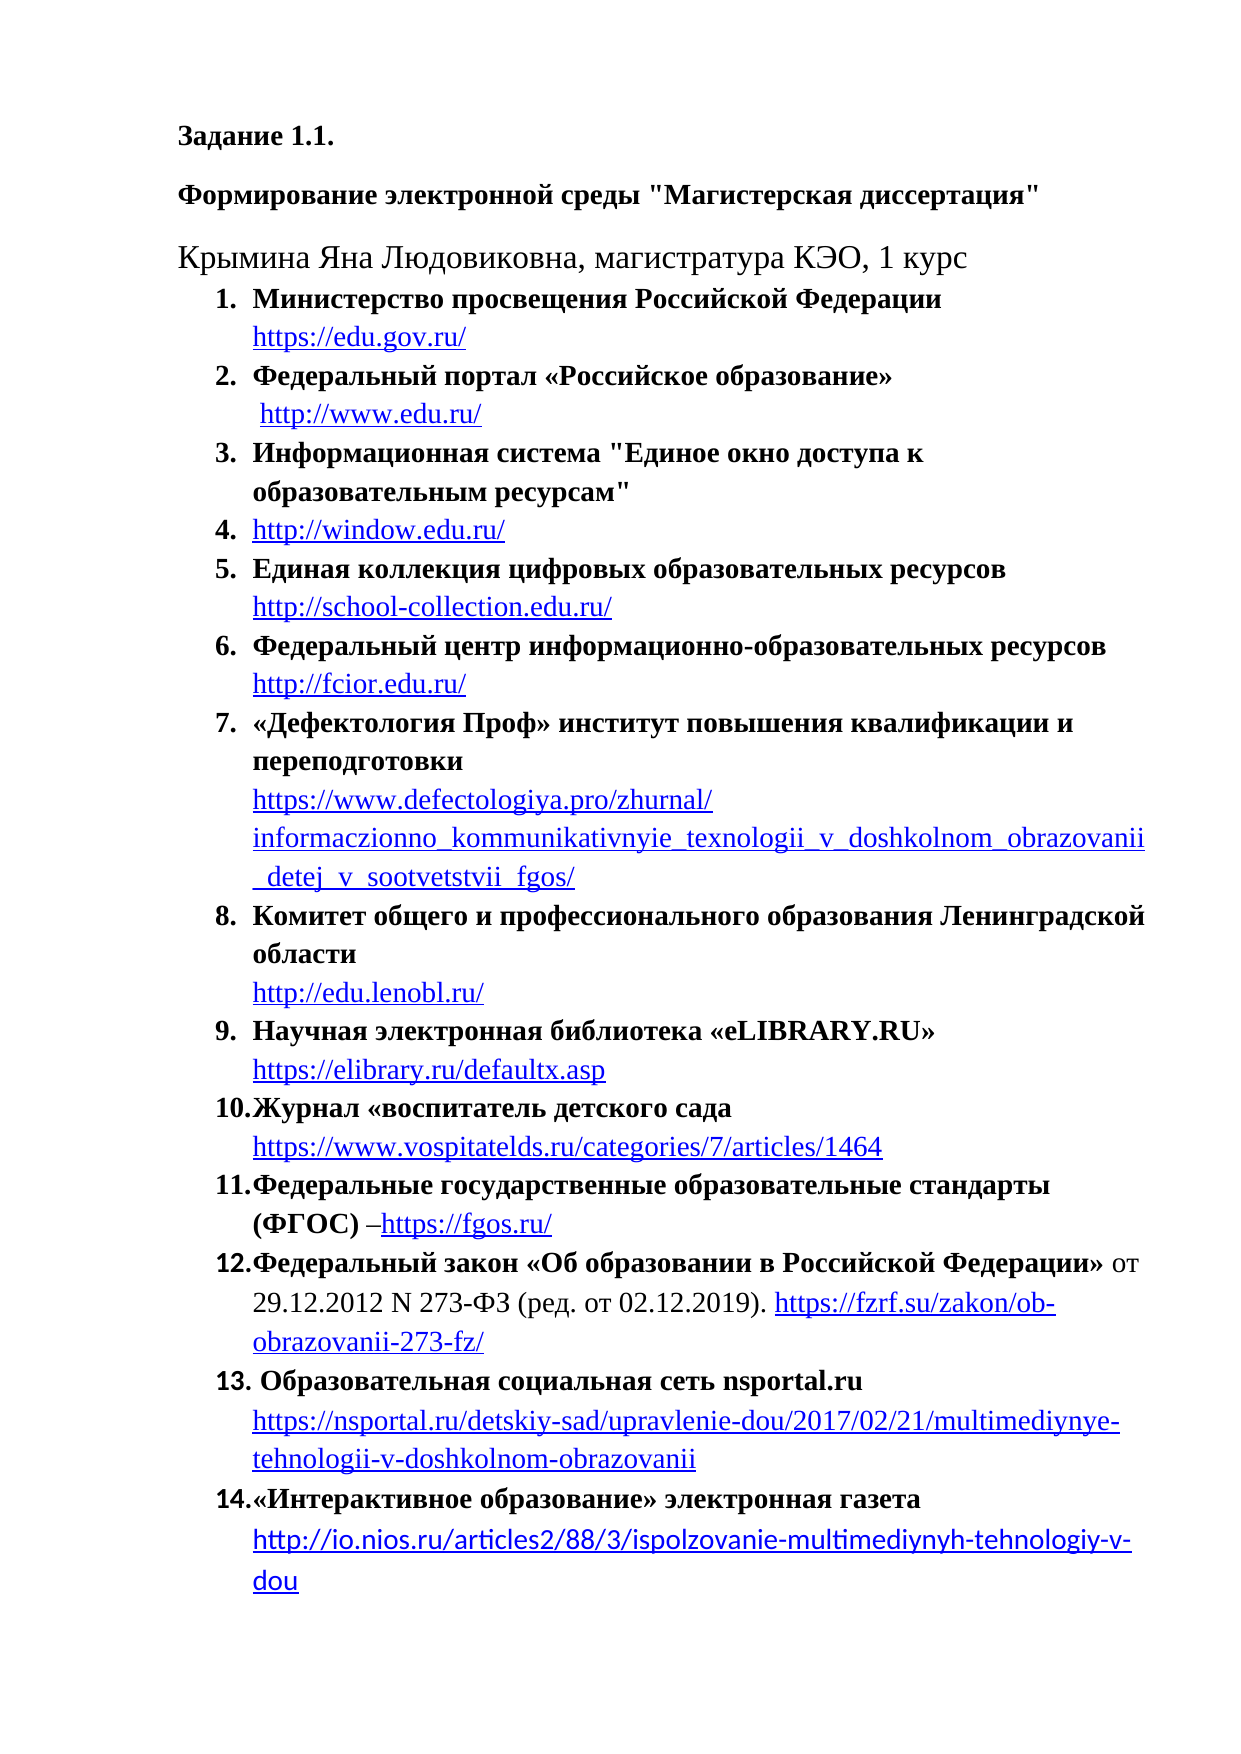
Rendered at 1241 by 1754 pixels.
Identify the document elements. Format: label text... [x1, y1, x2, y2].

list Научная электронная библиотека «eLIBRARY.RU» [215, 1013, 1152, 1047]
list «Дефектология Проф» институт повышения квалификации и переподготовки [215, 705, 1152, 777]
list Министерство просвещения Российской Федерации [215, 281, 1152, 314]
list Журнал «воспитатель детского сада https://www.vospitatelds.ru/categories/7/articles/1464 [215, 1090, 1152, 1162]
list Федеральные государственные образовательные стандарты (ФГОС) –https://fgos.ru/ [215, 1167, 1152, 1239]
list Информационная система "Единое окно доступа к образовательным ресурсам" [215, 435, 1152, 507]
text Формирование электронной среды "Магистерская диссертация" [177, 177, 1152, 211]
list Федеральный центр информационно-образовательных ресурсов [215, 628, 1152, 661]
list https://elibrary.ru/defaultx.asp [252, 1052, 1152, 1085]
list http://www.edu.ru/ [252, 397, 1152, 430]
list Комитет общего и профессионального образования Ленинградской области [215, 898, 1152, 970]
list http://fcior.edu.ru/ [252, 666, 1152, 700]
list http://window.edu.ru/ [215, 512, 1152, 546]
list Федеральный портал «Российское образование» [215, 358, 1152, 392]
list Единая коллекция цифровых образовательных ресурсов [215, 551, 1152, 584]
text Задание 1.1. [177, 118, 1152, 152]
list «Интерактивное образование» электронная газета [215, 1480, 1152, 1516]
list Федеральный закон «Об образовании в Российской Федерации» от 29.12.2012 N 273-ФЗ (ред. от 02.12.2019). https://fzrf.su/zakon/ob-obrazovanii-273-fz/ [215, 1244, 1152, 1357]
list http://edu.lenobl.ru/ [252, 975, 1152, 1008]
list http://io.nios.ru/articles2/88/3/ispolzovanie-multimediynyh-tehnologiy-v-dou [252, 1521, 1152, 1597]
text Крымина Яна Людовиковна, магистратура КЭО, 1 курс [177, 237, 1152, 275]
list Образовательная социальная сеть nsportal.ru https://nsportal.ru/detskiy-sad/upravlenie-dou/2017/02/21/multimediynye-tehnologii-v-doshkolnom-obrazovanii [215, 1362, 1152, 1475]
list https://www.defectologiya.pro/zhurnal/informaczionno_kommunikativnyie_texnologii_v_doshkolnom_obrazovanii_detej_v_sootvetstvii_fgos/ [252, 782, 1152, 893]
list http://school-collection.edu.ru/ [252, 589, 1152, 623]
list https://edu.gov.ru/ [252, 319, 1152, 353]
